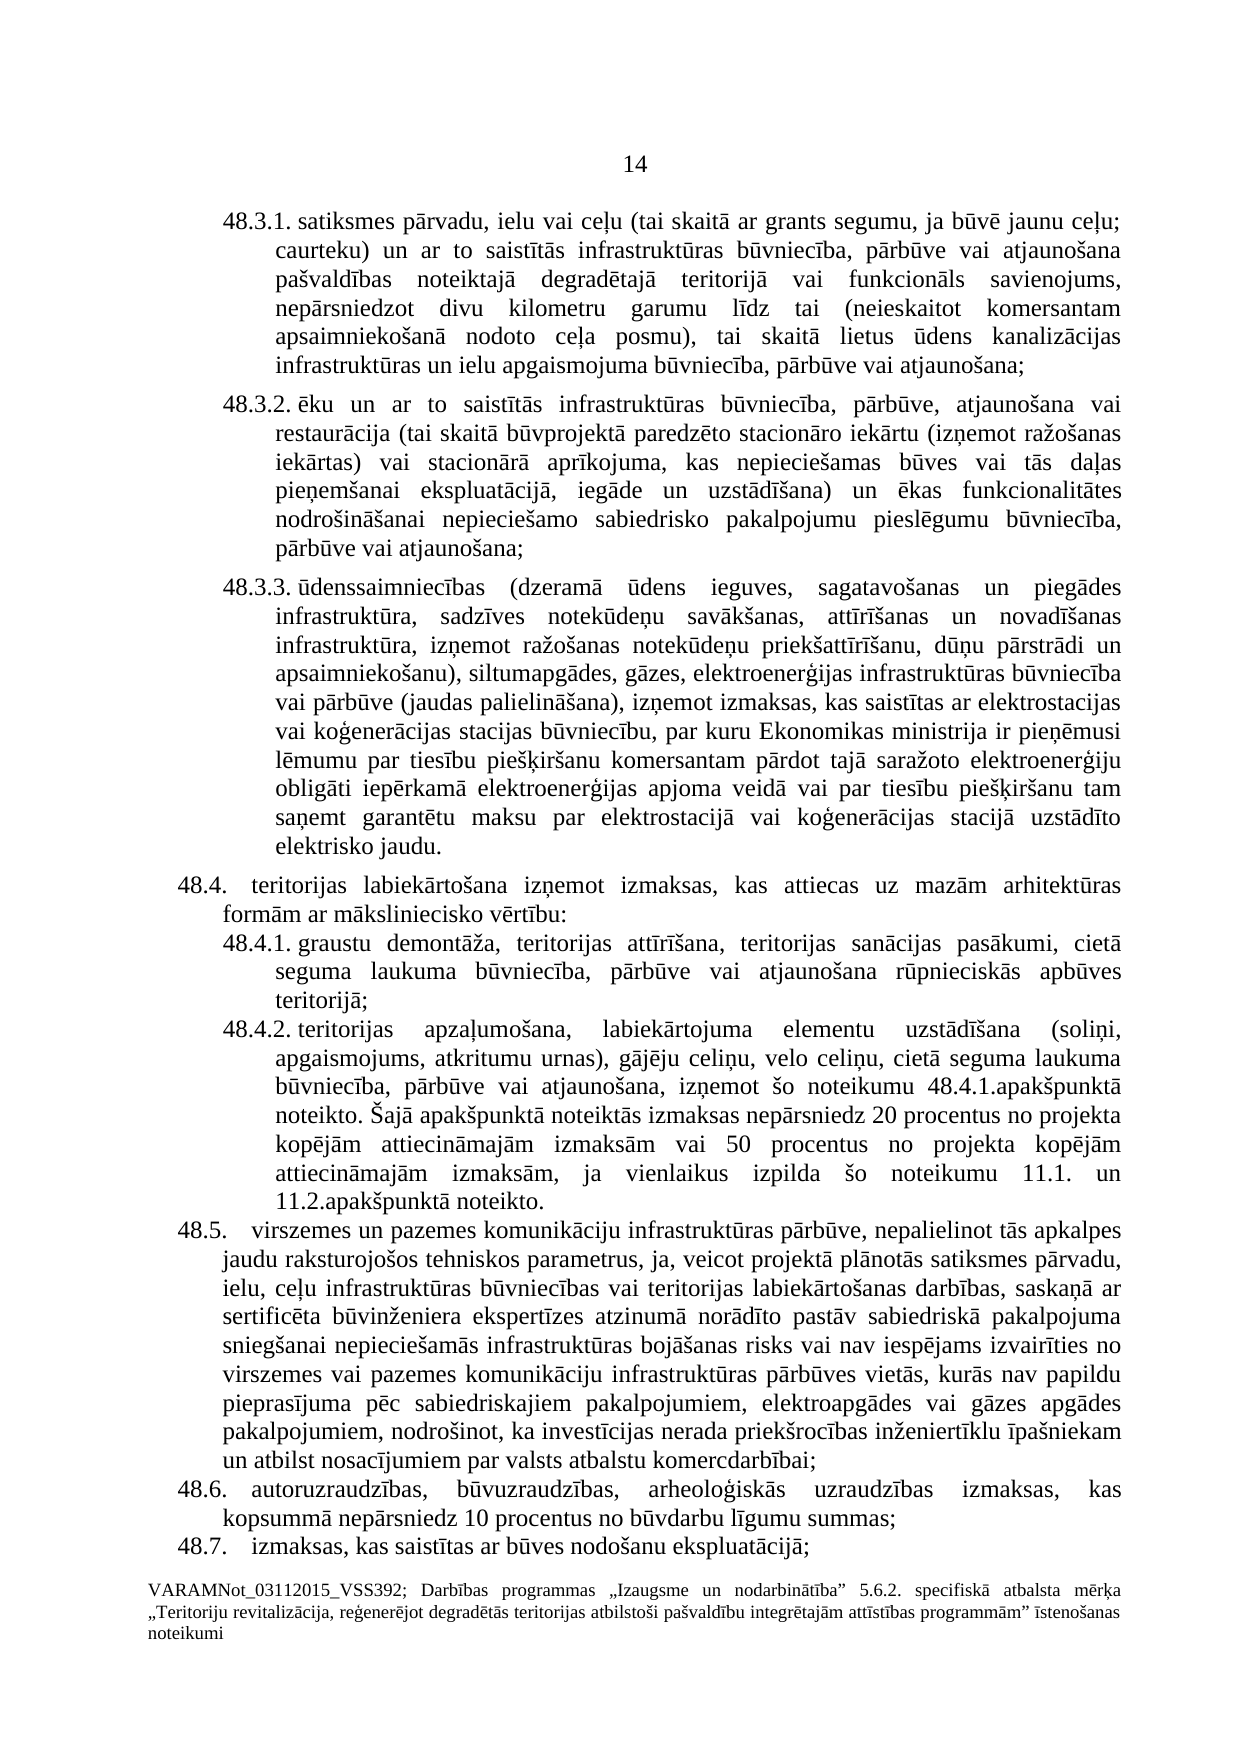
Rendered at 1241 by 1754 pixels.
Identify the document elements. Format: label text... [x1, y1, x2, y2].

list graustu demontāža, teritorijas attīrīšana, teritorijas sanācijas pasākumi, cietā seguma laukuma būvniecība, pārbūve vai atjaunošana rūpnieciskās apbūves teritorijā; [223, 928, 1122, 1014]
list autoruzraudzības, būvuzraudzības, arheoloģiskās uzraudzības izmaksas, kas kopsummā nepārsniedz 10 procentus no būvdarbu līgumu summas; [177, 1474, 1122, 1531]
list ēku un ar to saistītās infrastruktūras būvniecība, pārbūve, atjaunošana vai restaurācija (tai skaitā būvprojektā paredzēto stacionāro iekārtu (izņemot ražošanas iekārtas) vai stacionārā aprīkojuma, kas nepieciešamas būves vai tās daļas pieņemšanai ekspluatācijā, iegāde un uzstādīšana) un ēkas funkcionalitātes nodrošināšanai nepieciešamo sabiedrisko pakalpojumu pieslēgumu būvniecība, pārbūve vai atjaunošana; [223, 389, 1122, 562]
list teritorijas labiekārtošana izņemot izmaksas, kas attiecas uz mazām arhitektūras formām ar māksliniecisko vērtību: [177, 870, 1122, 928]
list teritorijas apzaļumošana, labiekārtojuma elementu uzstādīšana (soliņi, apgaismojums, atkritumu urnas), gājēju celiņu, velo celiņu, cietā seguma laukuma būvniecība, pārbūve vai atjaunošana, izņemot šo noteikumu 48.4.1.apakšpunktā noteikto. Šajā apakšpunktā noteiktās izmaksas nepārsniedz 20 procentus no projekta kopējām attiecināmajām izmaksām vai 50 procentus no projekta kopējām attiecināmajām izmaksām, ja vienlaikus izpilda šo noteikumu 11.1. un 11.2.apakšpunktā noteikto. [223, 1014, 1122, 1215]
list ūdenssaimniecības (dzeramā ūdens ieguves, sagatavošanas un piegādes infrastruktūra, sadzīves notekūdeņu savākšanas, attīrīšanas un novadīšanas infrastruktūra, izņemot ražošanas notekūdeņu priekšattīrīšanu, dūņu pārstrādi un apsaimniekošanu), siltumapgādes, gāzes, elektroenerģijas infrastruktūras būvniecība vai pārbūve (jaudas palielināšana), izņemot izmaksas, kas saistītas ar elektrostacijas vai koģenerācijas stacijas būvniecību, par kuru Ekonomikas ministrija ir pieņēmusi lēmumu par tiesību piešķiršanu komersantam pārdot tajā saražoto elektroenerģiju obligāti iepērkamā elektroenerģijas apjoma veidā vai par tiesību piešķiršanu tam saņemt garantētu maksu par elektrostacijā vai koģenerācijas stacijā uzstādīto elektrisko jaudu. [223, 572, 1122, 860]
list satiksmes pārvadu, ielu vai ceļu (tai skaitā ar grants segumu, ja būvē jaunu ceļu; caurteku) un ar to saistītās infrastruktūras būvniecība, pārbūve vai atjaunošana pašvaldības noteiktajā degradētajā teritorijā vai funkcionāls savienojums, nepārsniedzot divu kilometru garumu līdz tai (neieskaitot komersantam apsaimniekošanā nodoto ceļa posmu), tai skaitā lietus ūdens kanalizācijas infrastruktūras un ielu apgaismojuma būvniecība, pārbūve vai atjaunošana; [223, 206, 1122, 379]
list izmaksas, kas saistītas ar būves nodošanu ekspluatācijā; [177, 1531, 1122, 1560]
list virszemes un pazemes komunikāciju infrastruktūras pārbūve, nepalielinot tās apkalpes jaudu raksturojošos tehniskos parametrus, ja, veicot projektā plānotās satiksmes pārvadu, ielu, ceļu infrastruktūras būvniecības vai teritorijas labiekārtošanas darbības, saskaņā ar sertificēta būvinženiera ekspertīzes atzinumā norādīto pastāv sabiedriskā pakalpojuma sniegšanai nepieciešamās infrastruktūras bojāšanas risks vai nav iespējams izvairīties no virszemes vai pazemes komunikāciju infrastruktūras pārbūves vietās, kurās nav papildu pieprasījuma pēc sabiedriskajiem pakalpojumiem, elektroapgādes vai gāzes apgādes pakalpojumiem, nodrošinot, ka investīcijas nerada priekšrocības inženiertīklu īpašniekam un atbilst nosacījumiem par valsts atbalstu komercdarbībai; [177, 1215, 1122, 1474]
